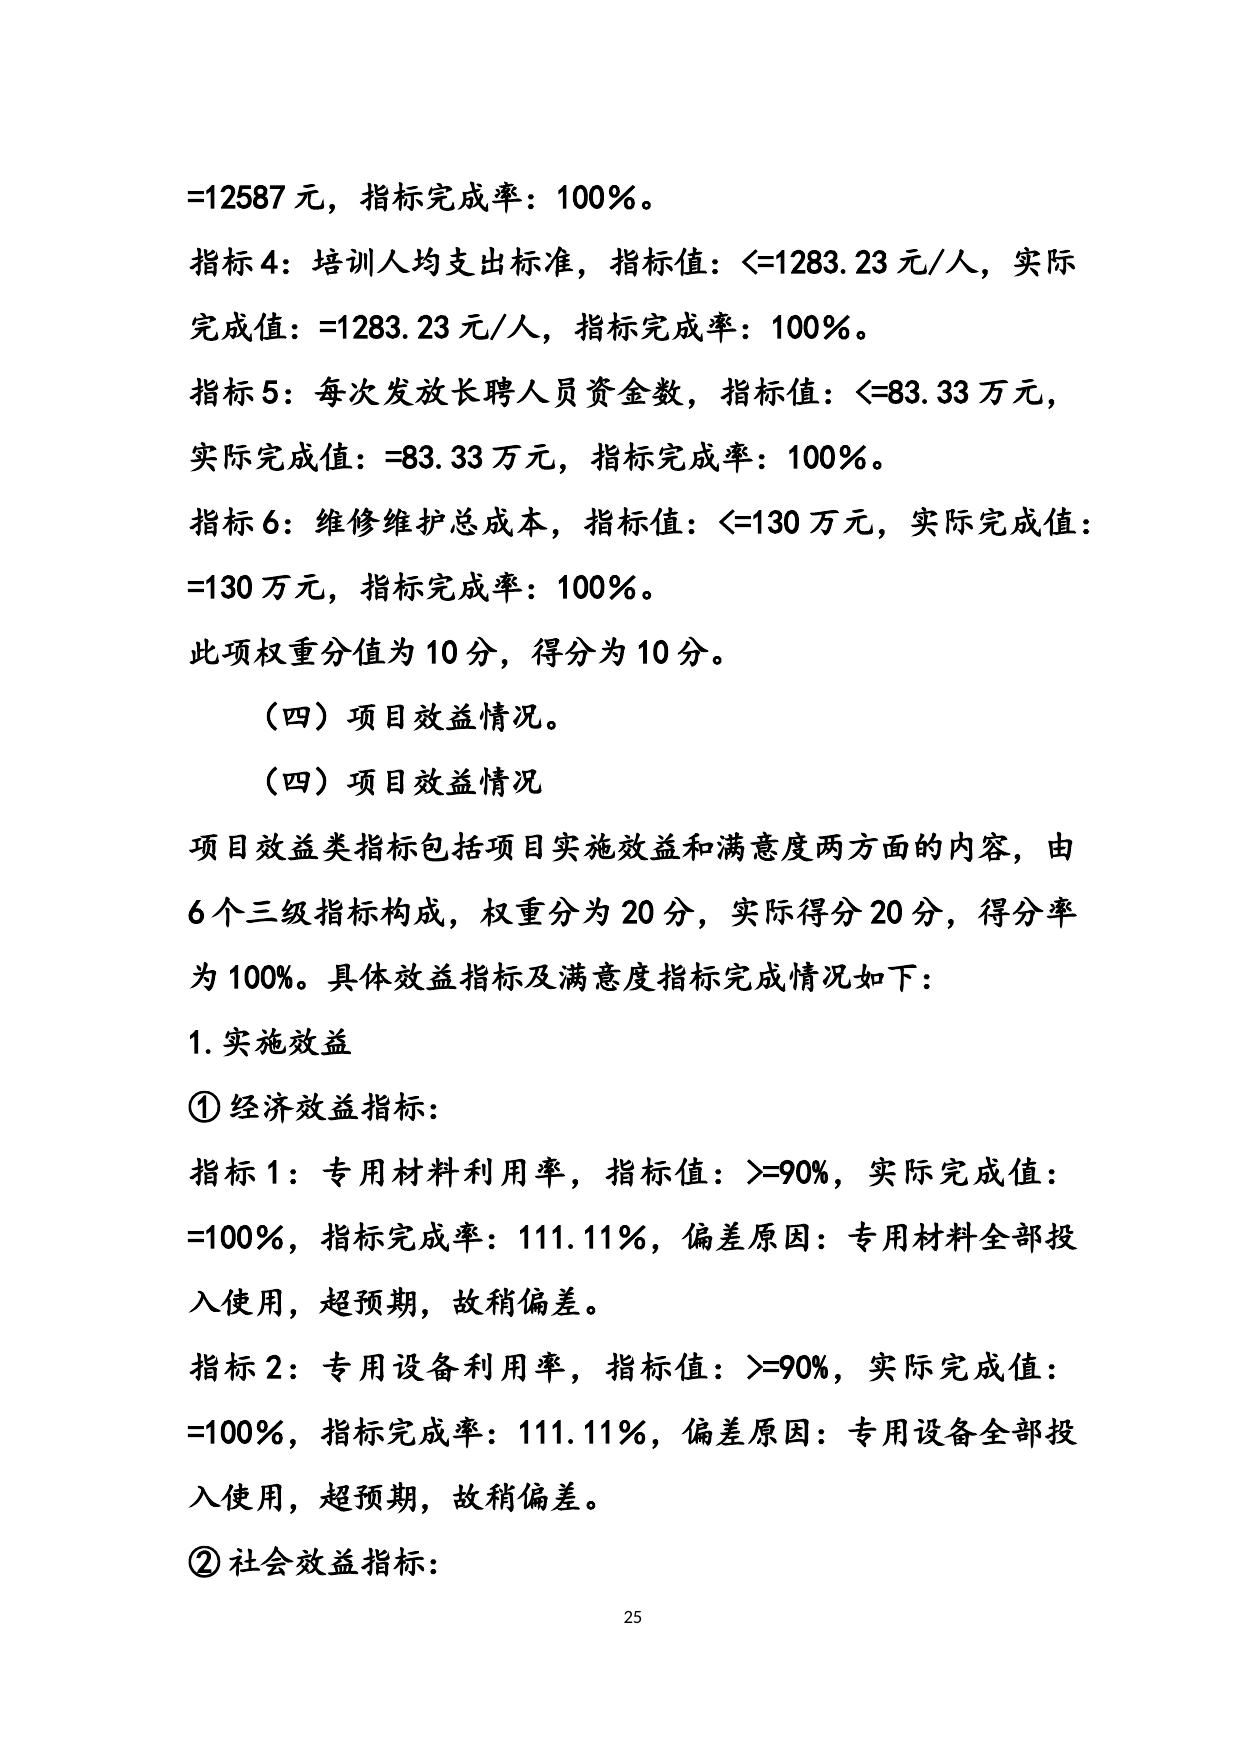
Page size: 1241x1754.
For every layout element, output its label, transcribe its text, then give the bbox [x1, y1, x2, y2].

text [187, 747, 1078, 1592]
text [187, 162, 1078, 682]
text （四）项目效益情况。 [187, 682, 1078, 747]
